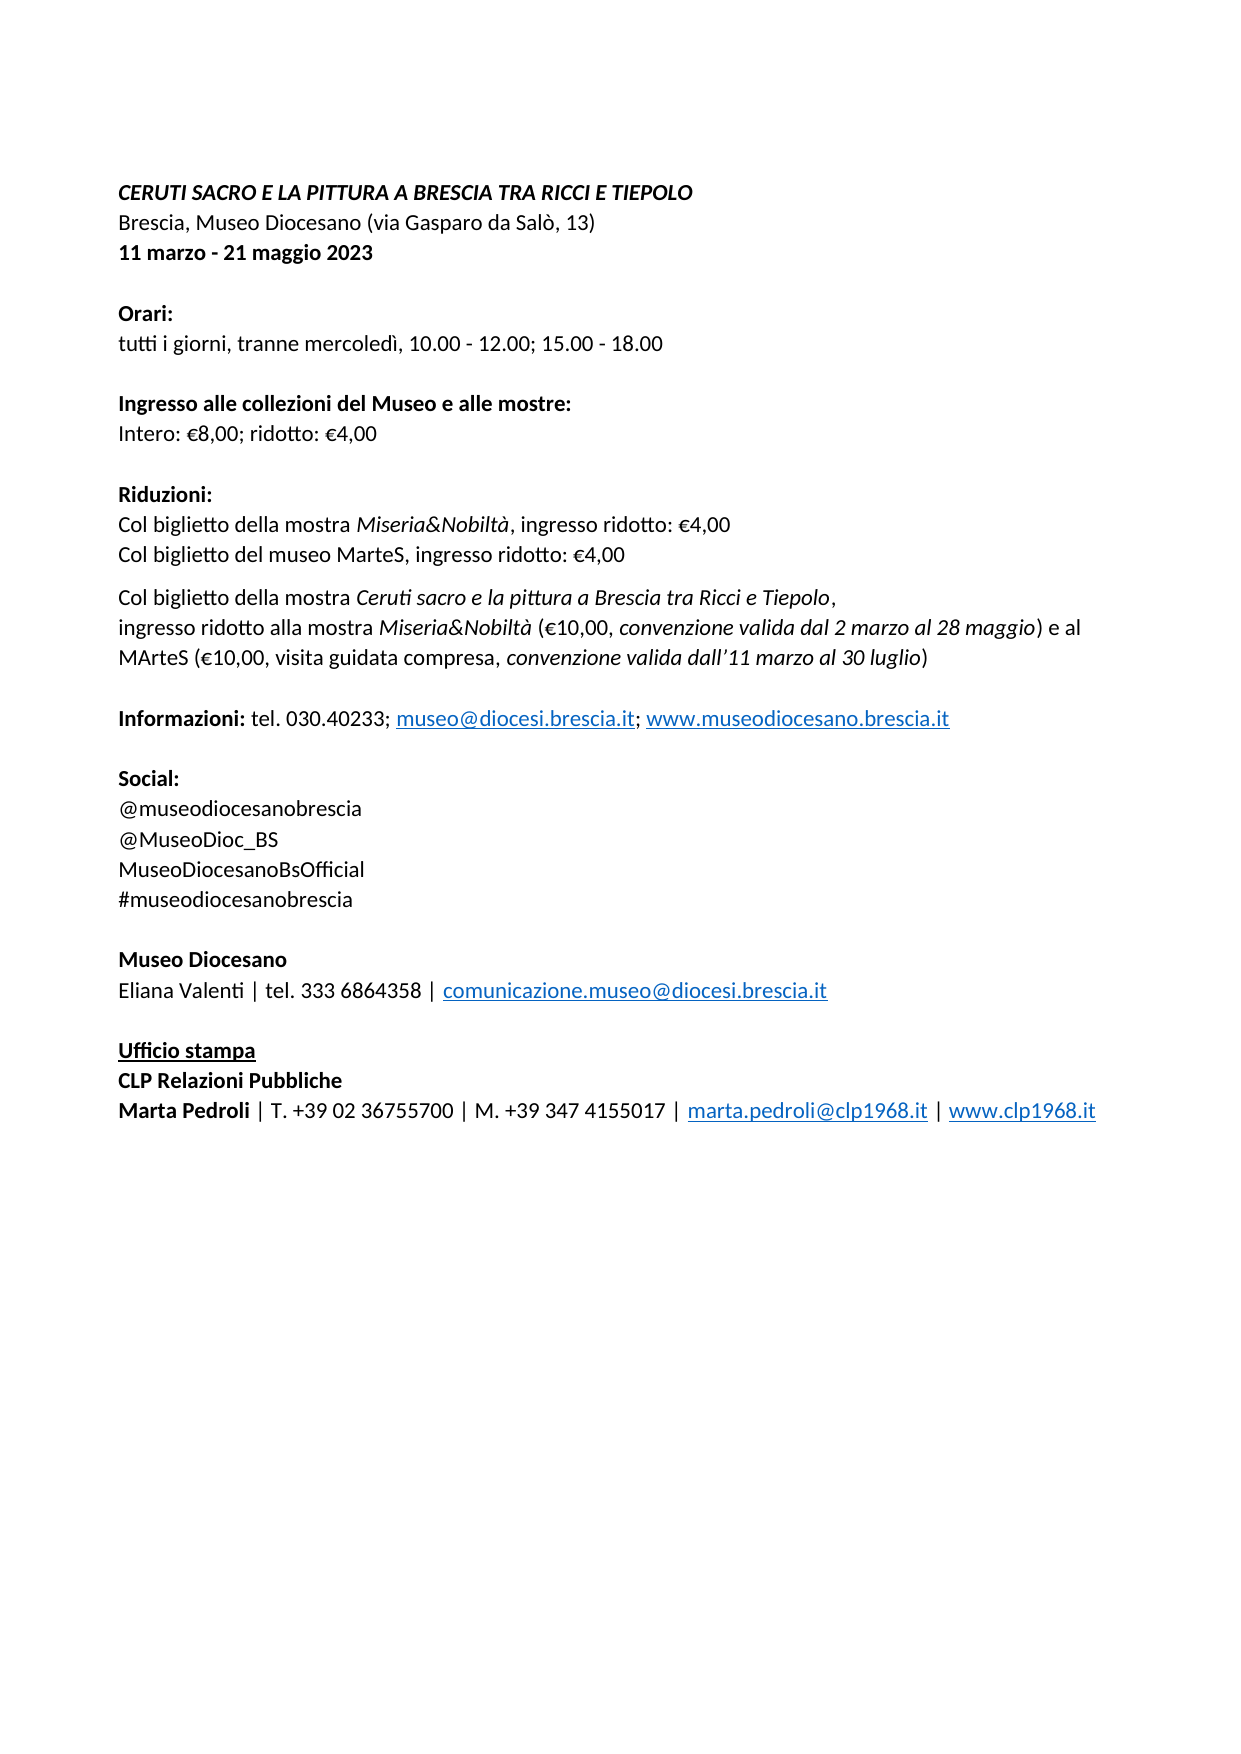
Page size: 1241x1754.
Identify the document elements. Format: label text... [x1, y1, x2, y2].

text Col biglietto della mostra Miseria&Nobiltà, ingresso ridotto: €4,00 [118, 510, 1122, 538]
text Eliana Valenti | tel. 333 6864358 | comunicazione.museo@diocesi.brescia.it [118, 976, 1122, 1004]
text @MuseoDioc_BS [118, 825, 1122, 853]
text Riduzioni: [118, 480, 1122, 508]
text @museodiocesanobrescia [118, 794, 1122, 822]
text Col biglietto del museo MarteS, ingresso ridotto: €4,00 [118, 540, 1122, 568]
text Marta Pedroli | T. +39 02 36755700 | M. +39 347 4155017 | marta.pedroli@clp1968.it | www.clp1968.it [118, 1097, 1122, 1124]
text Ufficio stampa [118, 1036, 1122, 1064]
text Brescia, Museo Diocesano (via Gasparo da Salò, 13) [118, 208, 1122, 236]
text Social: [118, 764, 1122, 792]
text Orari: [118, 299, 1122, 327]
text CLP Relazioni Pubbliche [118, 1066, 1122, 1094]
text Col biglietto della mostra Ceruti sacro e la pittura a Brescia tra Ricci e Tiepolo, [118, 583, 1122, 611]
text CERUTI SACRO E LA PITTURA A BRESCIA TRA RICCI E TIEPOLO [118, 178, 1122, 206]
text Intero: €8,00; ridotto: €4,00 [118, 419, 1122, 447]
text MuseoDiocesanoBsOfficial [118, 855, 1122, 883]
text tutti i giorni, tranne mercoledì, 10.00 - 12.00; 15.00 - 18.00 [118, 329, 1122, 357]
text #museodiocesanobrescia [118, 885, 1122, 913]
text Museo Diocesano [118, 946, 1122, 973]
text Ingresso alle collezioni del Museo e alle mostre: [118, 389, 1122, 417]
text ingresso ridotto alla mostra Miseria&Nobiltà (€10,00, convenzione valida dal 2 marzo al 28 maggio) e al MArteS (€10,00, visita guidata compresa, convenzione valida dall’11 marzo al 30 luglio) [118, 613, 1122, 671]
text 11 marzo - 21 maggio 2023 [118, 238, 1122, 266]
text Informazioni: tel. 030.40233; museo@diocesi.brescia.it; www.museodiocesano.brescia.it [118, 704, 1122, 732]
